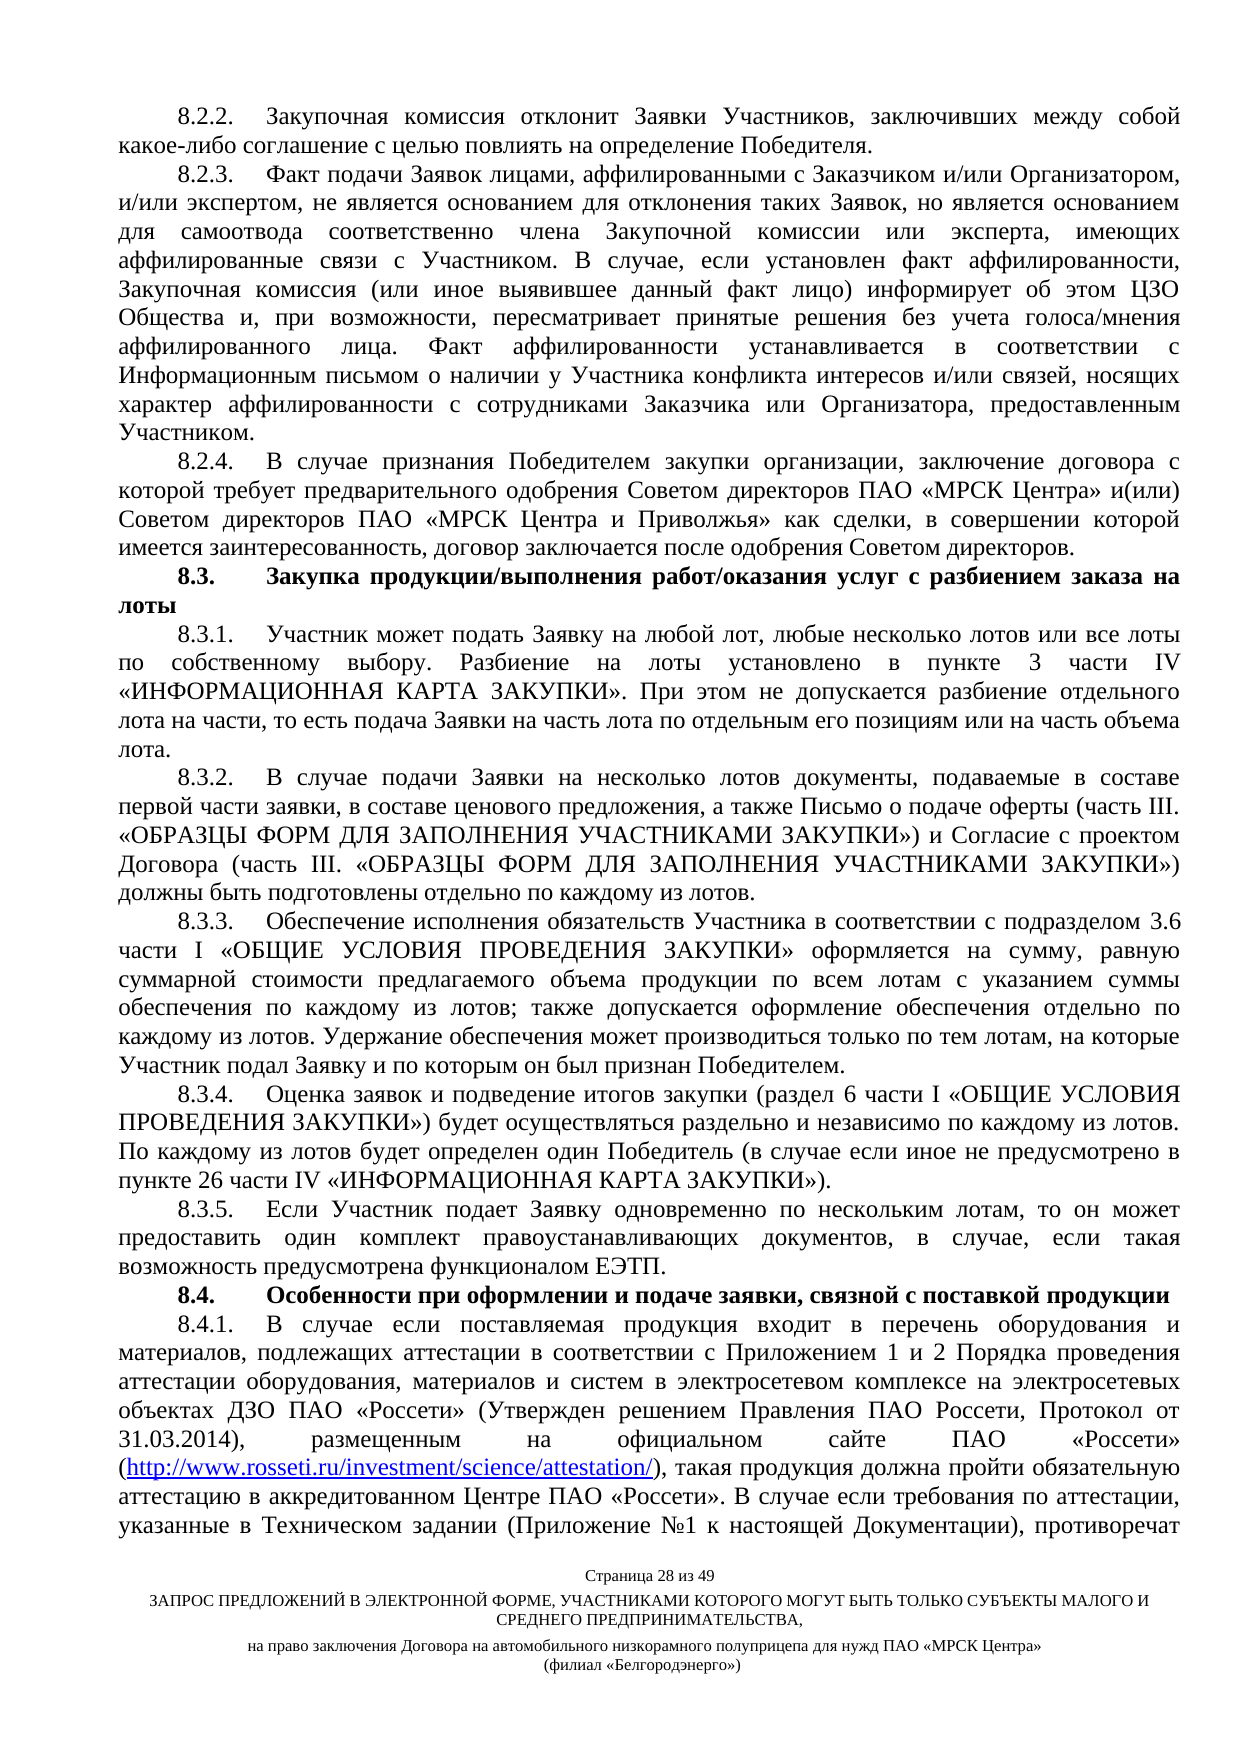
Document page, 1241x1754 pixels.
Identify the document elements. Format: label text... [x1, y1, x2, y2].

subtitle Обеспечение исполнения обязательств Участника в соответствии с подразделом 3.6 части I «ОБЩИЕ УСЛОВИЯ ПРОВЕДЕНИЯ ЗАКУПКИ» оформляется на сумму, равную суммарной стоимости предлагаемого объема продукции по всем лотам с указанием суммы обеспечения по каждому из лотов; также допускается оформление обеспечения отдельно по каждому из лотов. Удержание обеспечения может производиться только по тем лотам, на которые Участник подал Заявку и по которым он был признан Победителем. [118, 906, 1181, 1079]
subtitle Закупка продукции/выполнения работ/оказания услуг с разбиением заказа на лоты [118, 561, 1181, 619]
subtitle Участник может подать Заявку на любой лот, любые несколько лотов или все лоты по собственному выбору. Разбиение на лоты установлено в пункте 3 части IV «ИНФОРМАЦИОННАЯ КАРТА ЗАКУПКИ». При этом не допускается разбиение отдельного лота на части, то есть подача Заявки на часть лота по отдельным его позициям или на часть объема лота. [118, 619, 1181, 762]
subtitle В случае подачи Заявки на несколько лотов документы, подаваемые в составе первой части заявки, в составе ценового предложения, а также Письмо о подаче оферты (часть III. «ОБРАЗЦЫ ФОРМ ДЛЯ ЗАПОЛНЕНИЯ УЧАСТНИКАМИ ЗАКУПКИ») и Согласие с проектом Договора (часть III. «ОБРАЗЦЫ ФОРМ ДЛЯ ЗАПОЛНЕНИЯ УЧАСТНИКАМИ ЗАКУПКИ») должны быть подготовлены отдельно по каждому из лотов. [118, 762, 1181, 906]
subtitle Особенности при оформлении и подаче заявки, связной с поставкой продукции [118, 1280, 1181, 1309]
subtitle Закупочная комиссия отклонит Заявки Участников, заключивших между собой какое-либо соглашение с целью повлиять на определение Победителя. [118, 101, 1181, 159]
subtitle В случае признания Победителем закупки организации, заключение договора с которой требует предварительного одобрения Советом директоров ПАО «МРСК Центра» и(или) Советом директоров ПАО «МРСК Центра и Приволжья» как сделки, в совершении которой имеется заинтересованность, договор заключается после одобрения Советом директоров. [118, 446, 1181, 561]
subtitle Факт подачи Заявок лицами, аффилированными с Заказчиком и/или Организатором, и/или экспертом, не является основанием для отклонения таких Заявок, но является основанием для самоотвода соответственно члена Закупочной комиссии или эксперта, имеющих аффилированные связи с Участником. В случае, если установлен факт аффилированности, Закупочная комиссия (или иное выявившее данный факт лицо) информирует об этом ЦЗО Общества и, при возможности, пересматривает принятые решения без учета голоса/мнения аффилированного лица. Факт аффилированности устанавливается в соответствии с Информационным письмом о наличии у Участника конфликта интересов и/или связей, носящих характер аффилированности с сотрудниками Заказчика или Организатора, предоставленным Участником. [118, 159, 1181, 446]
subtitle Оценка заявок и подведение итогов закупки (раздел 6 части I «ОБЩИЕ УСЛОВИЯ ПРОВЕДЕНИЯ ЗАКУПКИ») будет осуществляться раздельно и независимо по каждому из лотов. По каждому из лотов будет определен один Победитель (в случае если иное не предусмотрено в пункте 26 части IV «ИНФОРМАЦИОННАЯ КАРТА ЗАКУПКИ»). [118, 1079, 1181, 1194]
subtitle Если Участник подает Заявку одновременно по нескольким лотам, то он может предоставить один комплект правоустанавливающих документов, в случае, если такая возможность предусмотрена функционалом ЕЭТП. [118, 1194, 1181, 1280]
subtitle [118, 1309, 1181, 1539]
